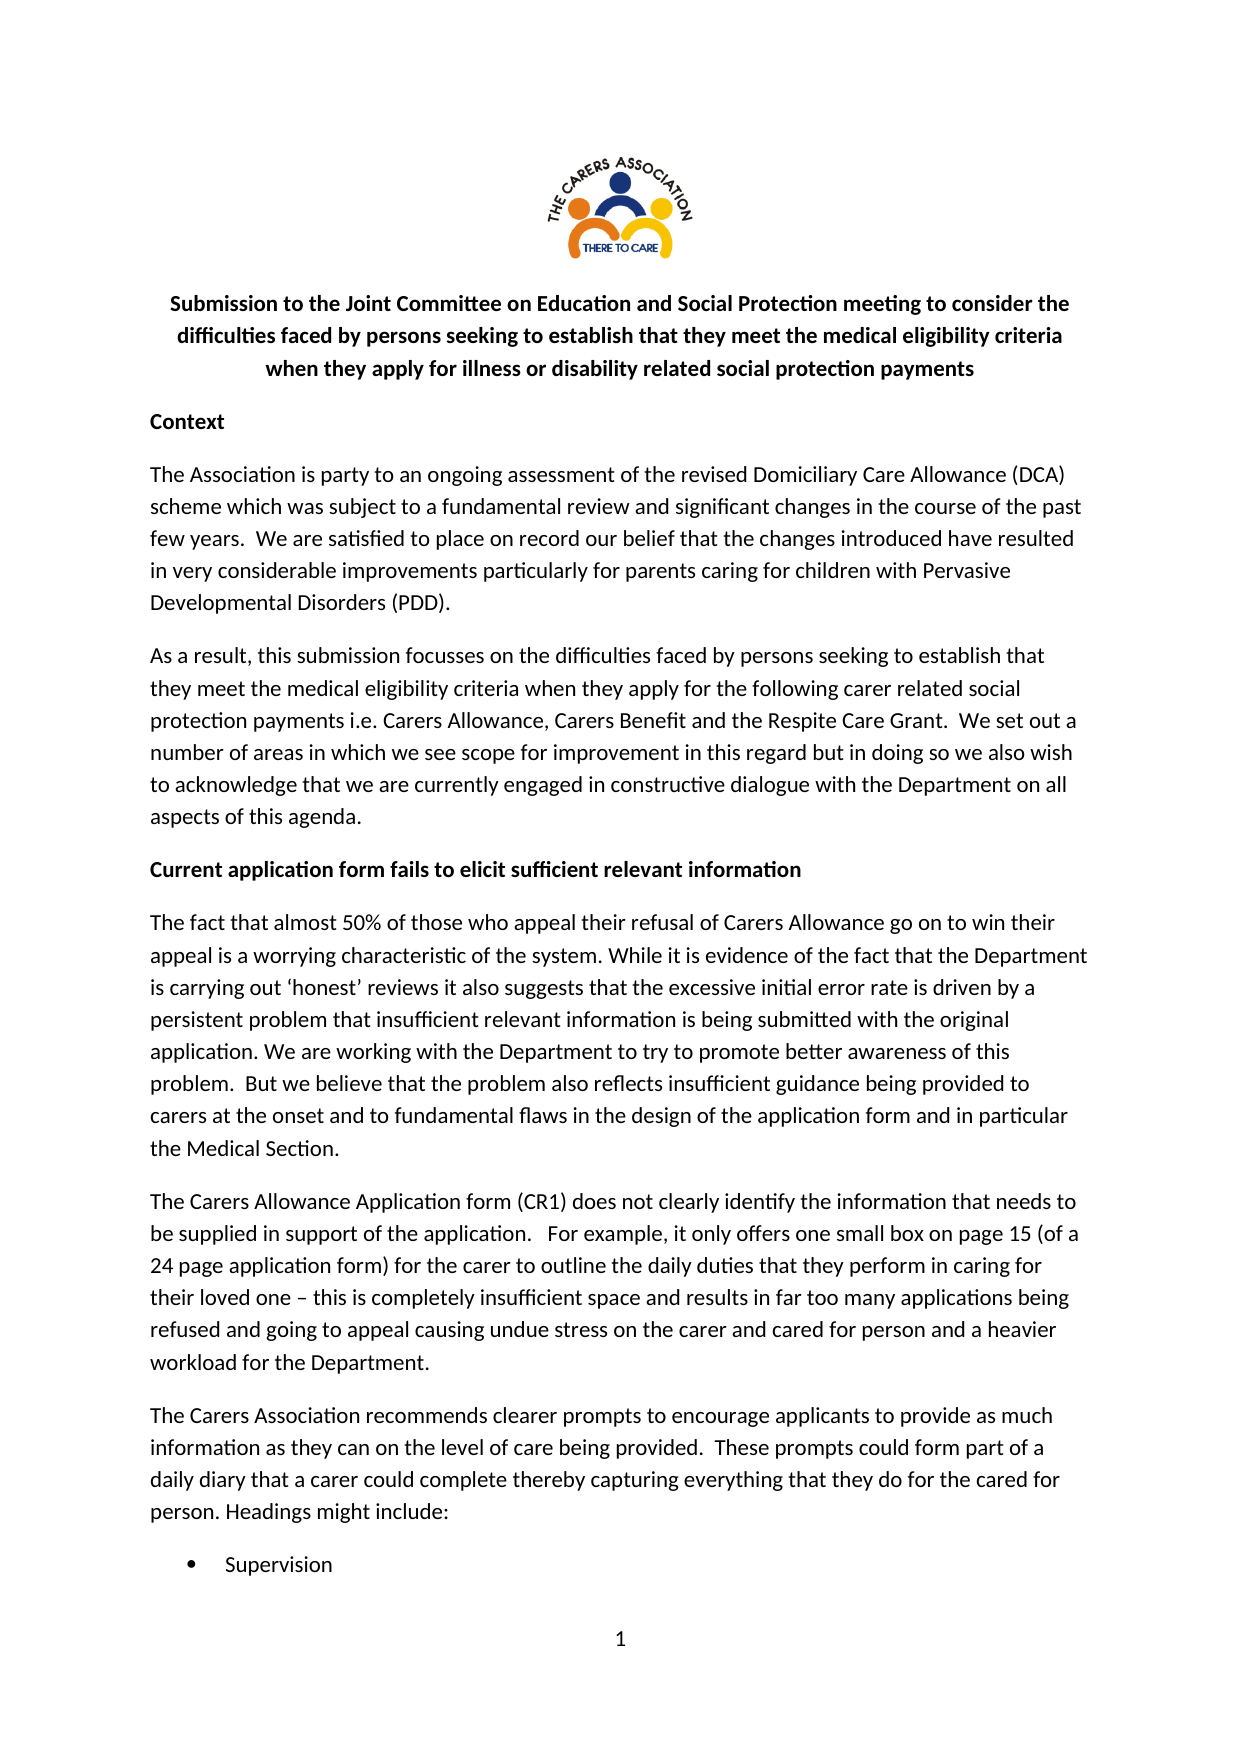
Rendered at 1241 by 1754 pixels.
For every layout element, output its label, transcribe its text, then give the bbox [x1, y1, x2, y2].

text Current application form fails to elicit sufficient relevant information [150, 856, 1090, 883]
list Supervision [187, 1550, 1090, 1578]
text The Association is party to an ongoing assessment of the revised Domiciliary Care Allowance (DCA) scheme which was subject to a fundamental review and significant changes in the course of the past few years. We are satisfied to place on record our belief that the changes introduced have resulted in very considerable improvements particularly for parents caring for children with Pervasive Developmental Disorders (PDD). [150, 460, 1090, 617]
text The Carers Allowance Application form (CR1) does not clearly identify the information that needs to be supplied in support of the application. For example, it only offers one small box on page 15 (of a 24 page application form) for the carer to outline the daily duties that they perform in caring for their loved one – this is completely insufficient space and results in far too many applications being refused and going to appeal causing undue stress on the carer and cared for person and a heavier workload for the Department. [150, 1187, 1090, 1376]
text The Carers Association recommends clearer prompts to encourage applicants to provide as much information as they can on the level of care being provided. These prompts could form part of a daily diary that a carer could complete thereby capturing everything that they do for the cared for person. Headings might include: [150, 1401, 1090, 1525]
text As a result, this submission focusses on the difficulties faced by persons seeking to establish that they meet the medical eligibility criteria when they apply for the following carer related social protection payments i.e. Carers Allowance, Carers Benefit and the Respite Care Grant. We set out a number of areas in which we see scope for improvement in this regard but in doing so we also wish to acknowledge that we are currently engaged in constructive dialogue with the Department on all aspects of this agenda. [150, 642, 1090, 831]
text Submission to the Joint Committee on Education and Social Protection meeting to consider the difficulties faced by persons seeking to establish that they meet the medical eligibility criteria when they apply for illness or disability related social protection payments [150, 289, 1090, 382]
picture [539, 150, 701, 265]
text Context [150, 407, 1090, 435]
text The fact that almost 50% of those who appeal their refusal of Carers Allowance go on to win their appeal is a worrying characteristic of the system. While it is evidence of the fact that the Department is carrying out ‘honest’ reviews it also suggests that the excessive initial error rate is driven by a persistent problem that insufficient relevant information is being submitted with the original application. We are working with the Department to try to promote better awareness of this problem. But we believe that the problem also reflects insufficient guidance being provided to carers at the onset and to fundamental flaws in the design of the application form and in particular the Medical Section. [150, 908, 1090, 1162]
